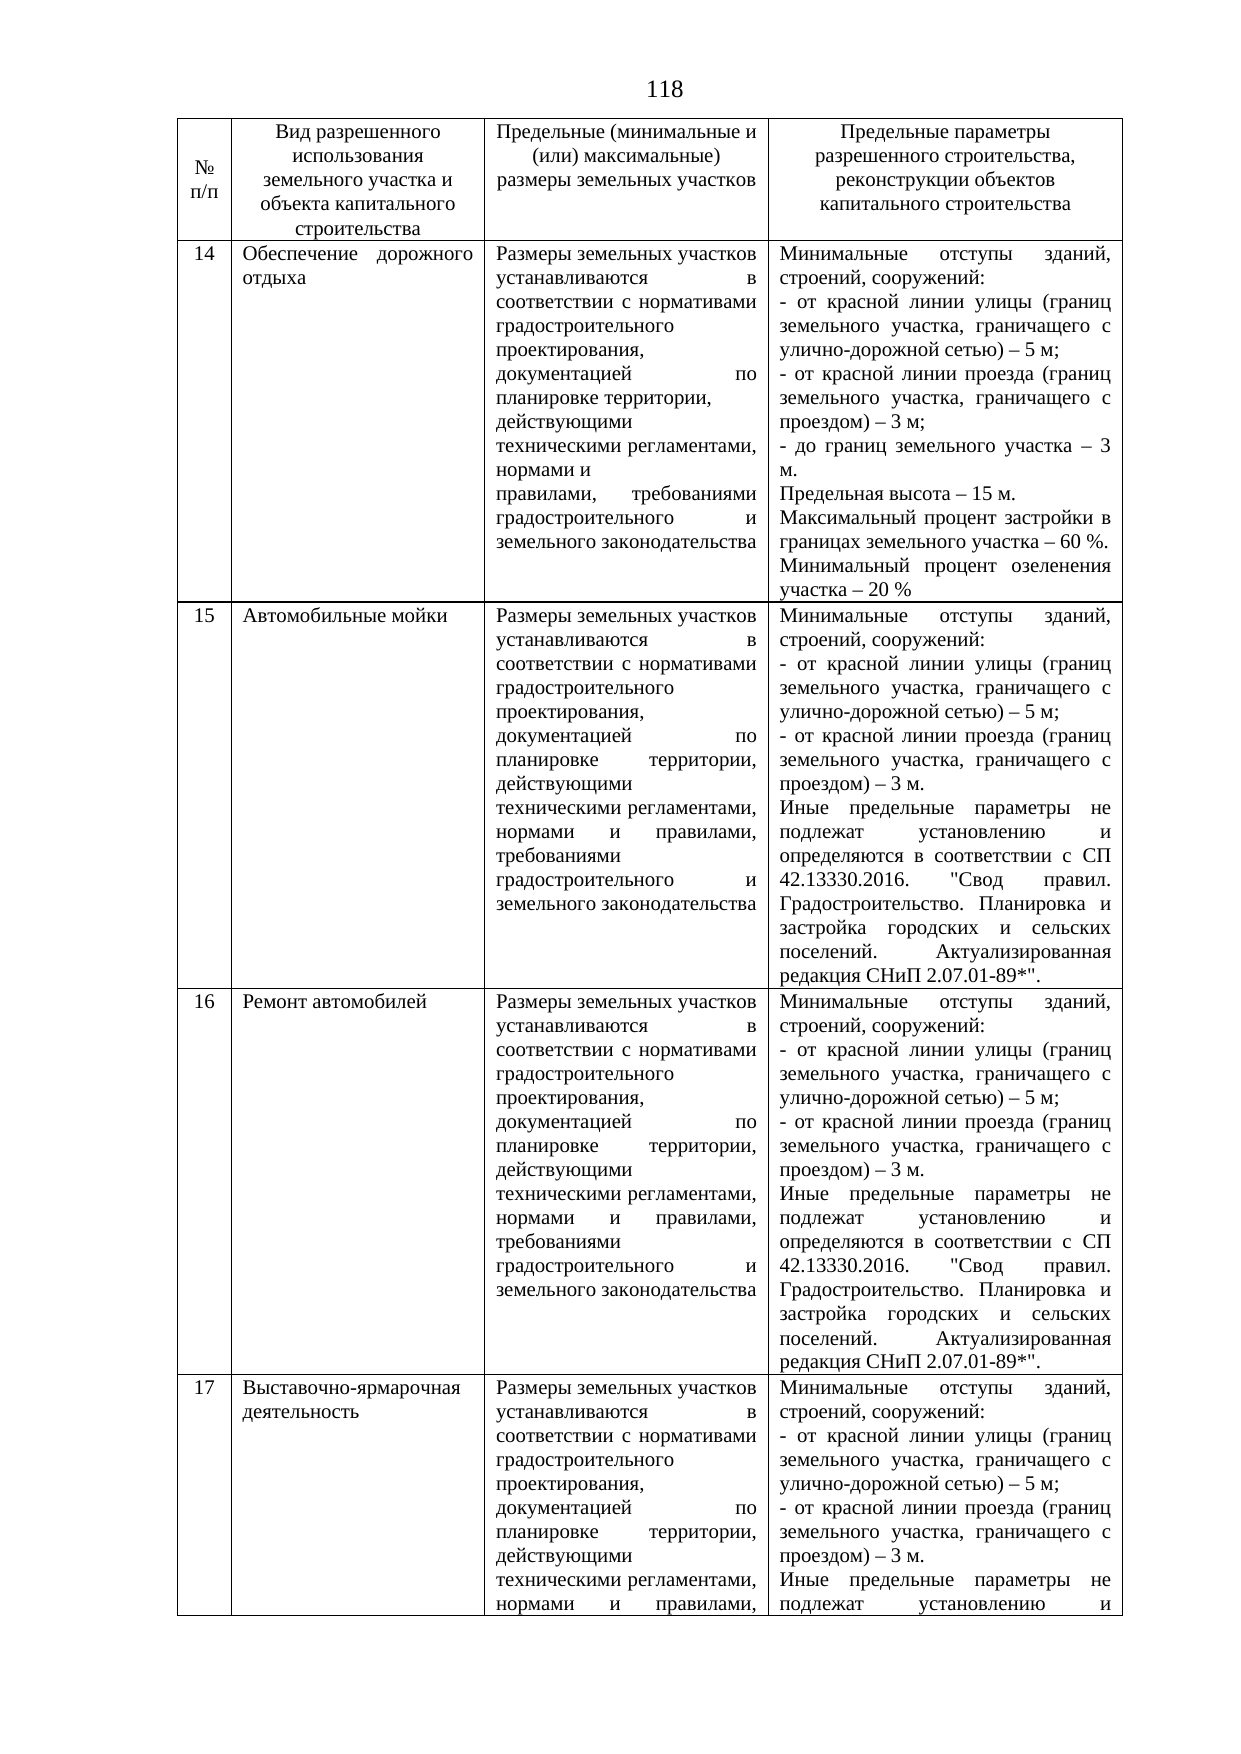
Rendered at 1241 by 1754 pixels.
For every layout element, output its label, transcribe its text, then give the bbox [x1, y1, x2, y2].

table_cell 17 [178, 1375, 231, 1615]
table_cell Выставочно-ярмарочная деятельность [232, 1375, 484, 1615]
table_cell Автомобильные мойки [232, 603, 484, 987]
table_cell Минимальные отступы зданий, строений, сооружений: - от красной линии улицы (границ земельного участка, граничащего с улично-дорожной сетью) – 5 м; - от красной линии проезда (границ земельного участка, граничащего с проездом) – ; - до границ земельного участка – 3 м. Предельная высота – 15 м. Максимальный процент застройки в границах земельного участка – 60 %. Минимальный процент озеленения участка – 20 % [769, 241, 1122, 601]
table_cell 15 [178, 603, 231, 987]
table_header Предельные (минимальные и (или) максимальные) размеры земельных участков [485, 119, 768, 239]
table_header № п/п [178, 119, 231, 239]
table_cell Обеспечение дорожного отдыха [232, 241, 484, 601]
table_header Вид разрешенного использования земельного участка и объекта капитального строительства [232, 119, 484, 239]
table_cell Ремонт автомобилей [232, 989, 484, 1373]
table_cell 16 [178, 989, 231, 1373]
table_header Предельные параметры разрешенного строительства, реконструкции объектов капитального строительства [769, 119, 1122, 239]
table_cell 14 [178, 241, 231, 601]
